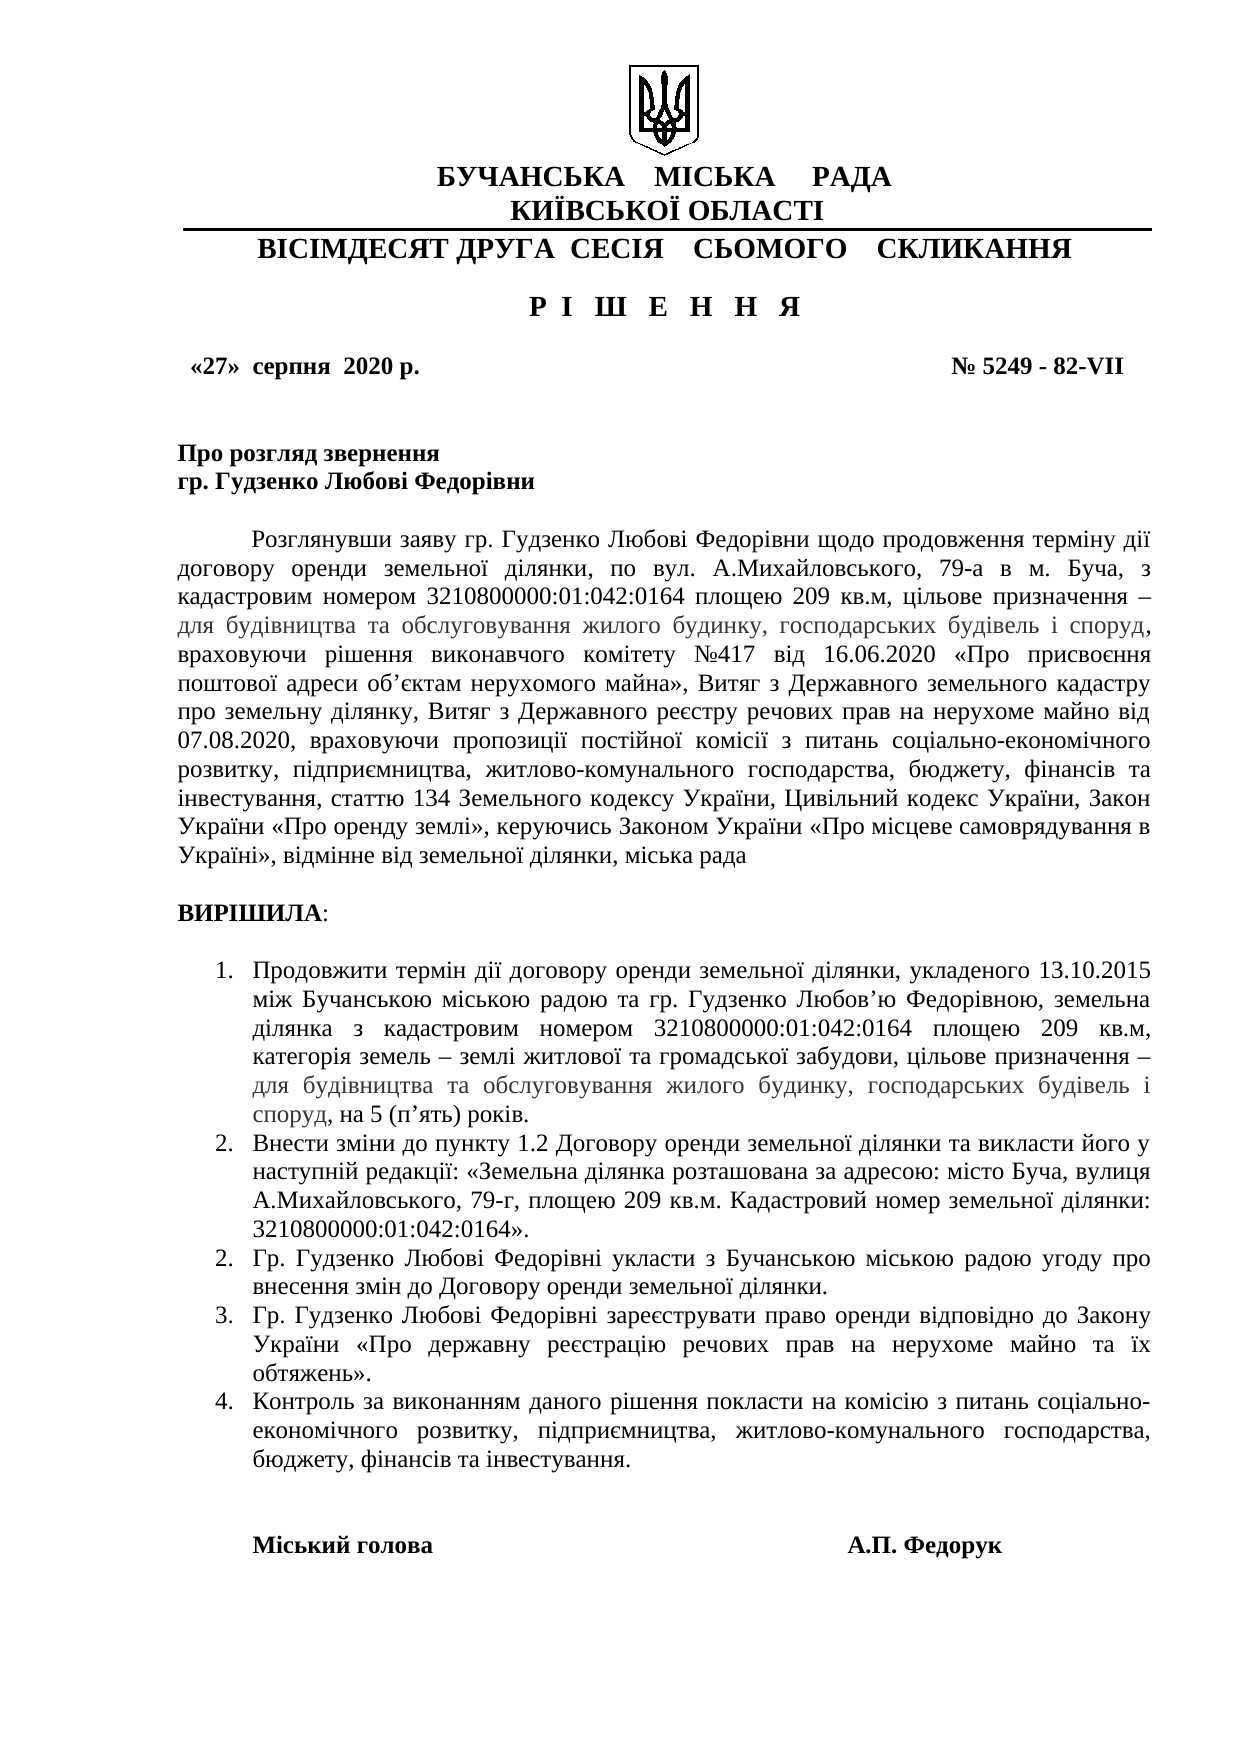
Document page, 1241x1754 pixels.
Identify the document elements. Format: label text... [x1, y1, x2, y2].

list Гр. Гудзенко Любові Федорівні зареєструвати право оренди відповідно до Закону України «Про державну реєстрацію речових прав на нерухоме майно та їх обтяжень». [215, 1300, 1152, 1386]
text ВІСІМДЕСЯТ ДРУГА СЕСІЯ СЬОМОГО СКЛИКАННЯ [177, 231, 1152, 265]
subtitle Р І Ш Е Н Н Я [177, 289, 1152, 323]
subtitle «27» серпня 2020 р. № 5249 - 82-VII [177, 351, 1152, 380]
list Продовжити термін дії договору оренди земельної ділянки, укладеного 13.10.2015 між Бучанською міською радою та гр. Гудзенко Любов’ю Федорівною, земельна ділянка з кадастровим номером 3210800000:01:042:0164 площею 209 кв.м, категорія земель – землі житлової та громадської забудови, цільове призначення – для будівництва та обслуговування жилого будинку, господарських будівель і споруд, на 5 (п’ять) років. [215, 955, 1152, 1128]
subtitle Міський голова А.П. Федорук [177, 1530, 1152, 1559]
list Гр. Гудзенко Любові Федорівні укласти з Бучанською міською радою угоду про внесення змін до Договору оренди земельної ділянки. [215, 1243, 1152, 1300]
text гр. Гудзенко Любові Федорівни [177, 466, 1152, 495]
text ВИРІШИЛА: [177, 898, 1152, 926]
text Про розгляд звернення [177, 438, 1152, 466]
list Внести зміни до пункту 1.2 Договору оренди земельної ділянки та викласти його у наступній редакції: «Земельна ділянка розташована за адресою: місто Буча, вулиця А.Михайловського, 79-г, площею 209 кв.м. Кадастровий номер земельної ділянки: 3210800000:01:042:0164». [215, 1128, 1152, 1243]
subtitle КИЇВСЬКОЇ ОБЛАСТІ [183, 193, 1152, 228]
text БУЧАНСЬКА МІСЬКА РАДА [177, 159, 1152, 193]
list Контроль за виконанням даного рішення покласти на комісію з питань соціально-економічного розвитку, підприємництва, житлово-комунального господарства, бюджету, фінансів та інвестування. [215, 1386, 1152, 1473]
text Розглянувши заяву гр. Гудзенко Любові Федорівни щодо продовження терміну дії договору оренди земельної ділянки, по вул. А.Михайловського, 79-а в м. Буча, з кадастровим номером 3210800000:01:042:0164 площею 209 кв.м, цільове призначення – для будівництва та обслуговування жилого будинку, господарських будівель і споруд, враховуючи рішення виконавчого комітету №417 від 16.06.2020 «Про присвоєння поштової адреси об’єктам нерухомого майна», Витяг з Державного земельного кадастру про земельну ділянку, Витяг з Державного реєстру речових прав на нерухоме майно від 07.08.2020, враховуючи пропозиції постійної комісії з питань соціально-економічного розвитку, підприємництва, житлово-комунального господарства, бюджету, фінансів та інвестування, статтю 134 Земельного кодексу України, Цивільний кодекс України, Закон України «Про оренду землі», керуючись Законом України «Про місцеве самоврядування в Україні», відмінне від земельної ділянки, міська рада [177, 524, 1152, 869]
